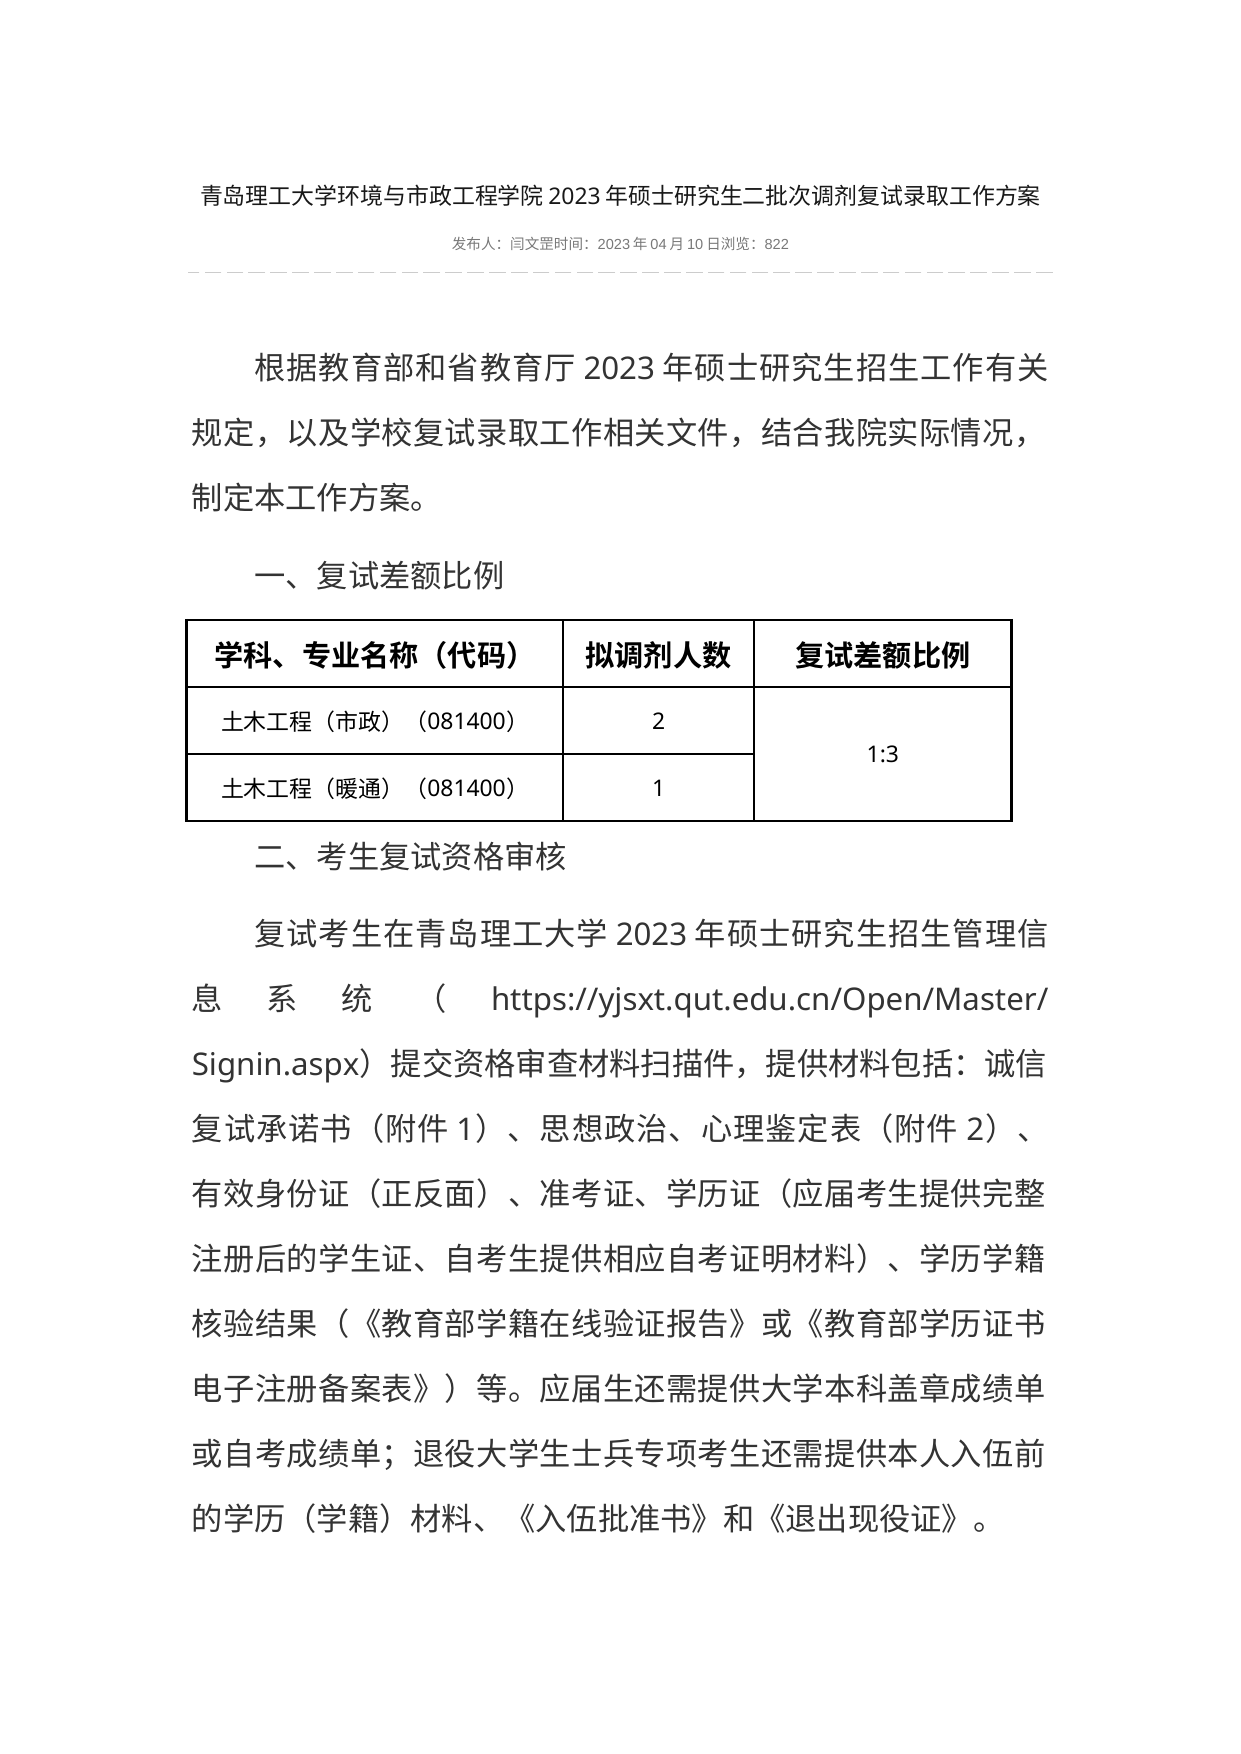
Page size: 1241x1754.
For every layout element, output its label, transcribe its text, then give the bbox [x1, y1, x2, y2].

table_cell 土木工程（市政）（081400） [188, 688, 562, 753]
table_header 复试差额比例 [755, 621, 1010, 686]
table_cell 2 [564, 688, 753, 753]
table_cell 1:3 [755, 688, 1010, 820]
table_header 学科、专业名称（代码） [188, 621, 562, 686]
text 二、考生复试资格审核 [192, 822, 1048, 887]
table_cell 土木工程（暖通）（081400） [188, 755, 562, 820]
table_cell 1 [564, 755, 753, 820]
text 复试考生在青岛理工大学2023年硕士研究生招生管理信息系统（https://yjsxt.qut.edu.cn/Open/Master/Signin.aspx）提交资格审查材料扫描件，提供材料包括：诚信复试承诺书（附件1）、思想政治、心理鉴定表（附件2）、有效身份证（正反面）、准考证、学历证（应届考生提供完整注册后的学生证、自考生提供相应自考证明材料）、学历学籍核验结果（《教育部学籍在线验证报告》或《教育部学历证书电子注册备案表》）等。应届生还需提供大学本科盖章成绩单或自考成绩单；退役大学生士兵专项考生还需提供本人入伍前的学历（学籍）材料、《入伍批准书》和《退出现役证》。 [192, 899, 1048, 1549]
table_header 拟调剂人数 [564, 621, 753, 686]
text 一、复试差额比例 [192, 541, 1048, 606]
text 发布人：闫文罡时间：2023年04月10日浏览：822 [187, 227, 1053, 273]
subtitle 青岛理工大学环境与市政工程学院2023年硕士研究生二批次调剂复试录取工作方案 [187, 162, 1053, 227]
text 根据教育部和省教育厅2023年硕士研究生招生工作有关规定，以及学校复试录取工作相关文件，结合我院实际情况，制定本工作方案。 [192, 334, 1048, 529]
